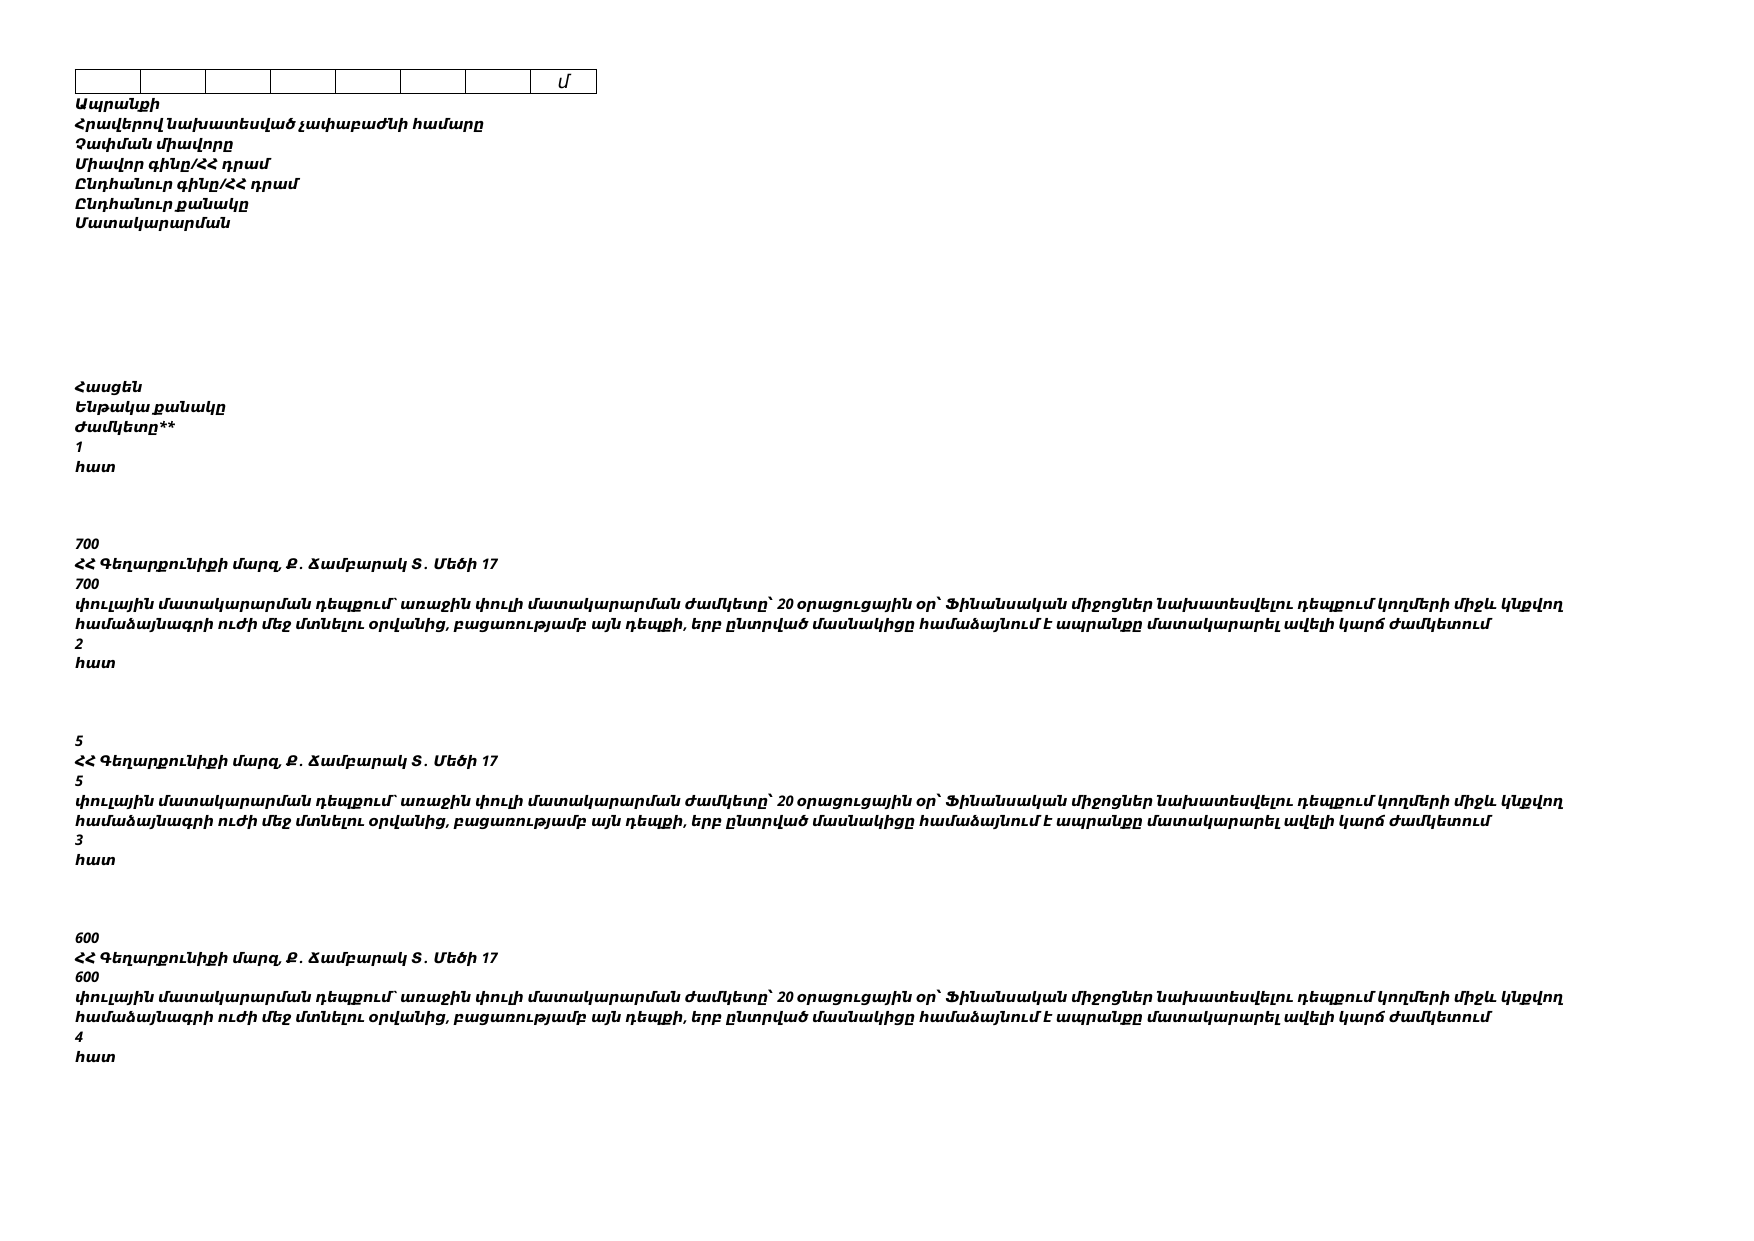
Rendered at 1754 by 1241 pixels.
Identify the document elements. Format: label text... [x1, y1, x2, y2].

text ՀՀ դրամ [542, 70, 585, 93]
